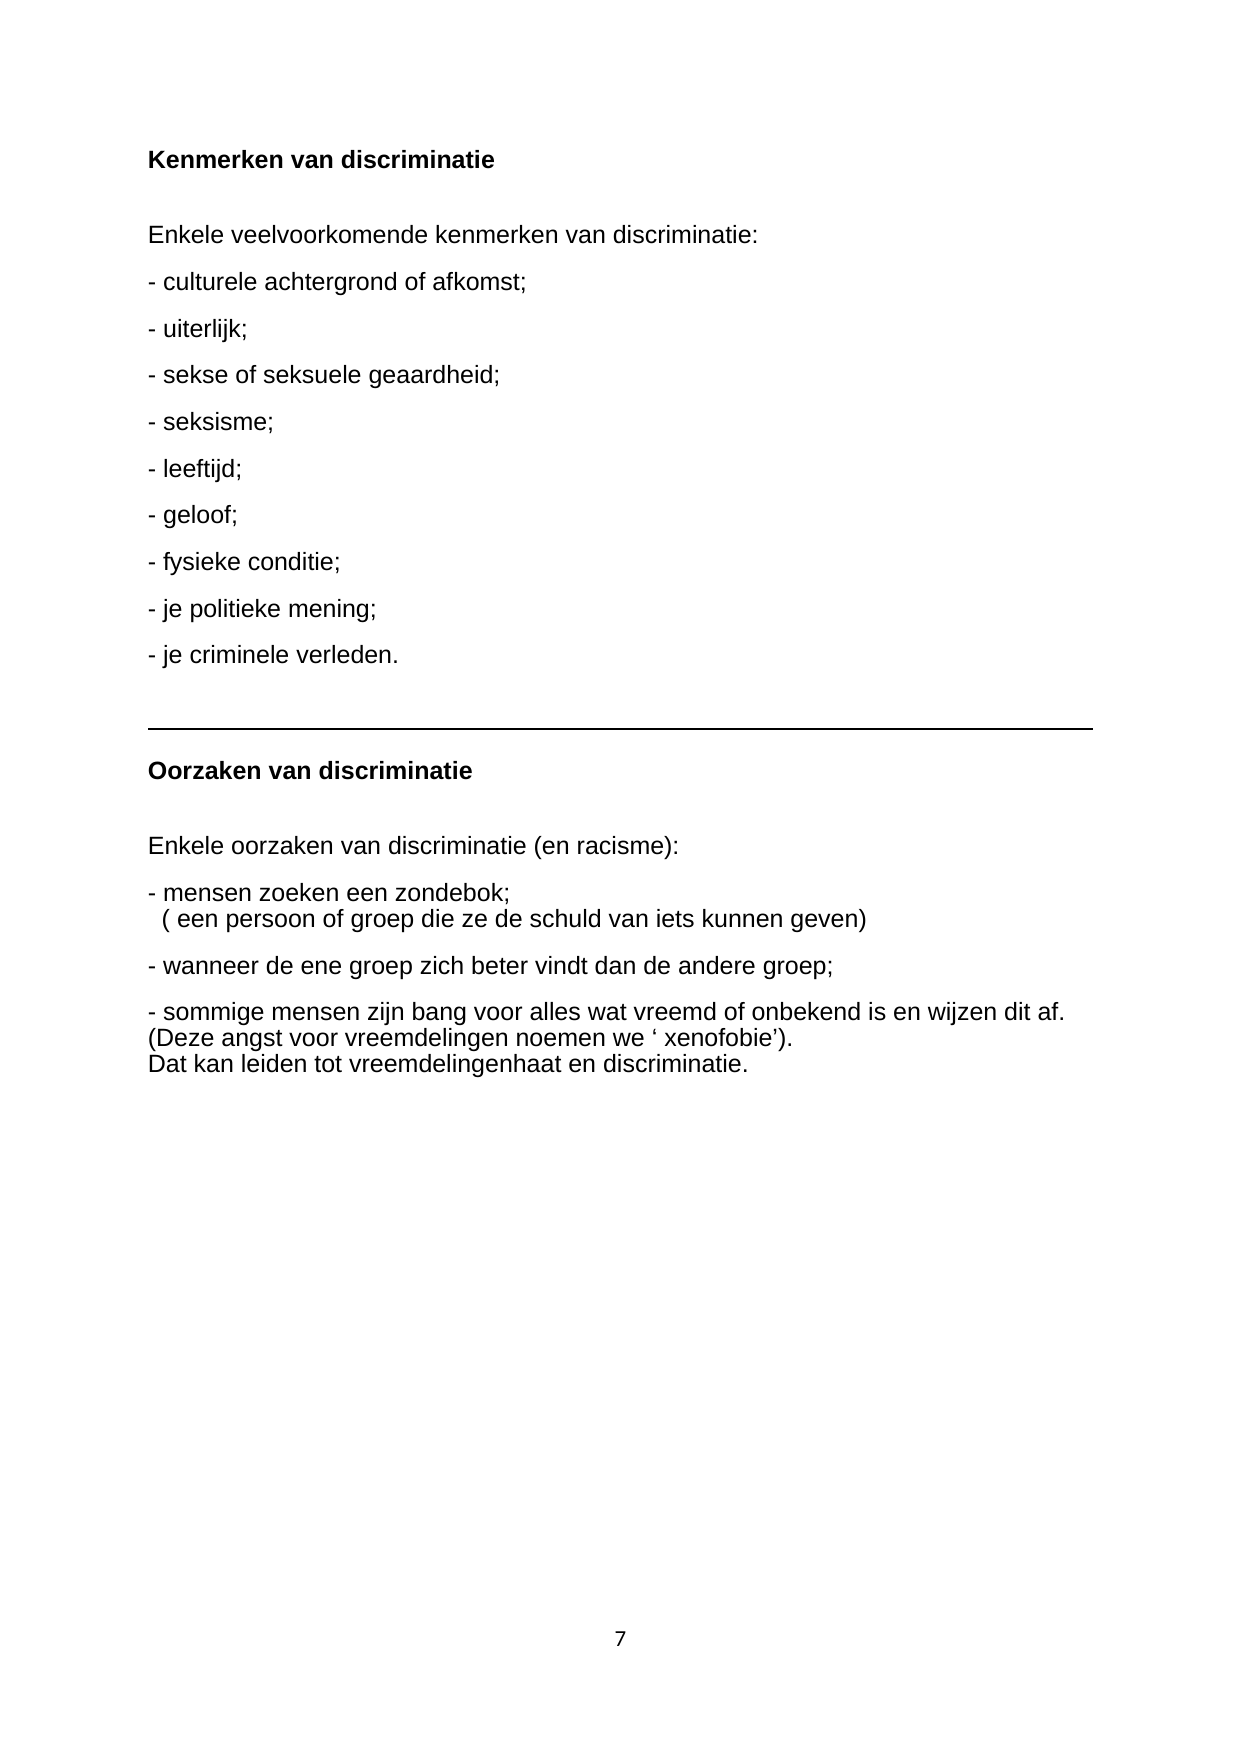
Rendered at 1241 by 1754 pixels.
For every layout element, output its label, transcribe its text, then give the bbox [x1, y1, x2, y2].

text - uiterlijk; [148, 316, 1093, 342]
text - sommige mensen zijn bang voor alles wat vreemd of onbekend is en wijzen dit af. (Deze angst voor vreemdelingen noemen we ‘ xenofobie’). Dat kan leiden tot vreemdelingenhaat en discriminatie. [148, 1000, 1093, 1078]
text - seksisme; [148, 410, 1093, 436]
text - sekse of seksuele geaardheid; [148, 363, 1093, 389]
text Enkele oorzaken van discriminatie (en racisme): [148, 834, 1093, 860]
text - je criminele verleden. [148, 643, 1093, 669]
text Kenmerken van discriminatie [148, 148, 1093, 173]
text - mensen zoeken een zondebok; ( een persoon of groep die ze de schuld van iets kunnen geven) [148, 881, 1093, 933]
text - je politieke mening; [148, 596, 1093, 622]
text - geloof; [148, 503, 1093, 529]
text - wanneer de ene groep zich beter vindt dan de andere groep; [148, 953, 1093, 979]
text - fysieke conditie; [148, 550, 1093, 576]
text - leeftijd; [148, 456, 1093, 482]
text - culturele achtergrond of afkomst; [148, 270, 1093, 296]
text Enkele veelvoorkomende kenmerken van discriminatie: [148, 223, 1093, 249]
text Oorzaken van discriminatie [148, 759, 1093, 784]
